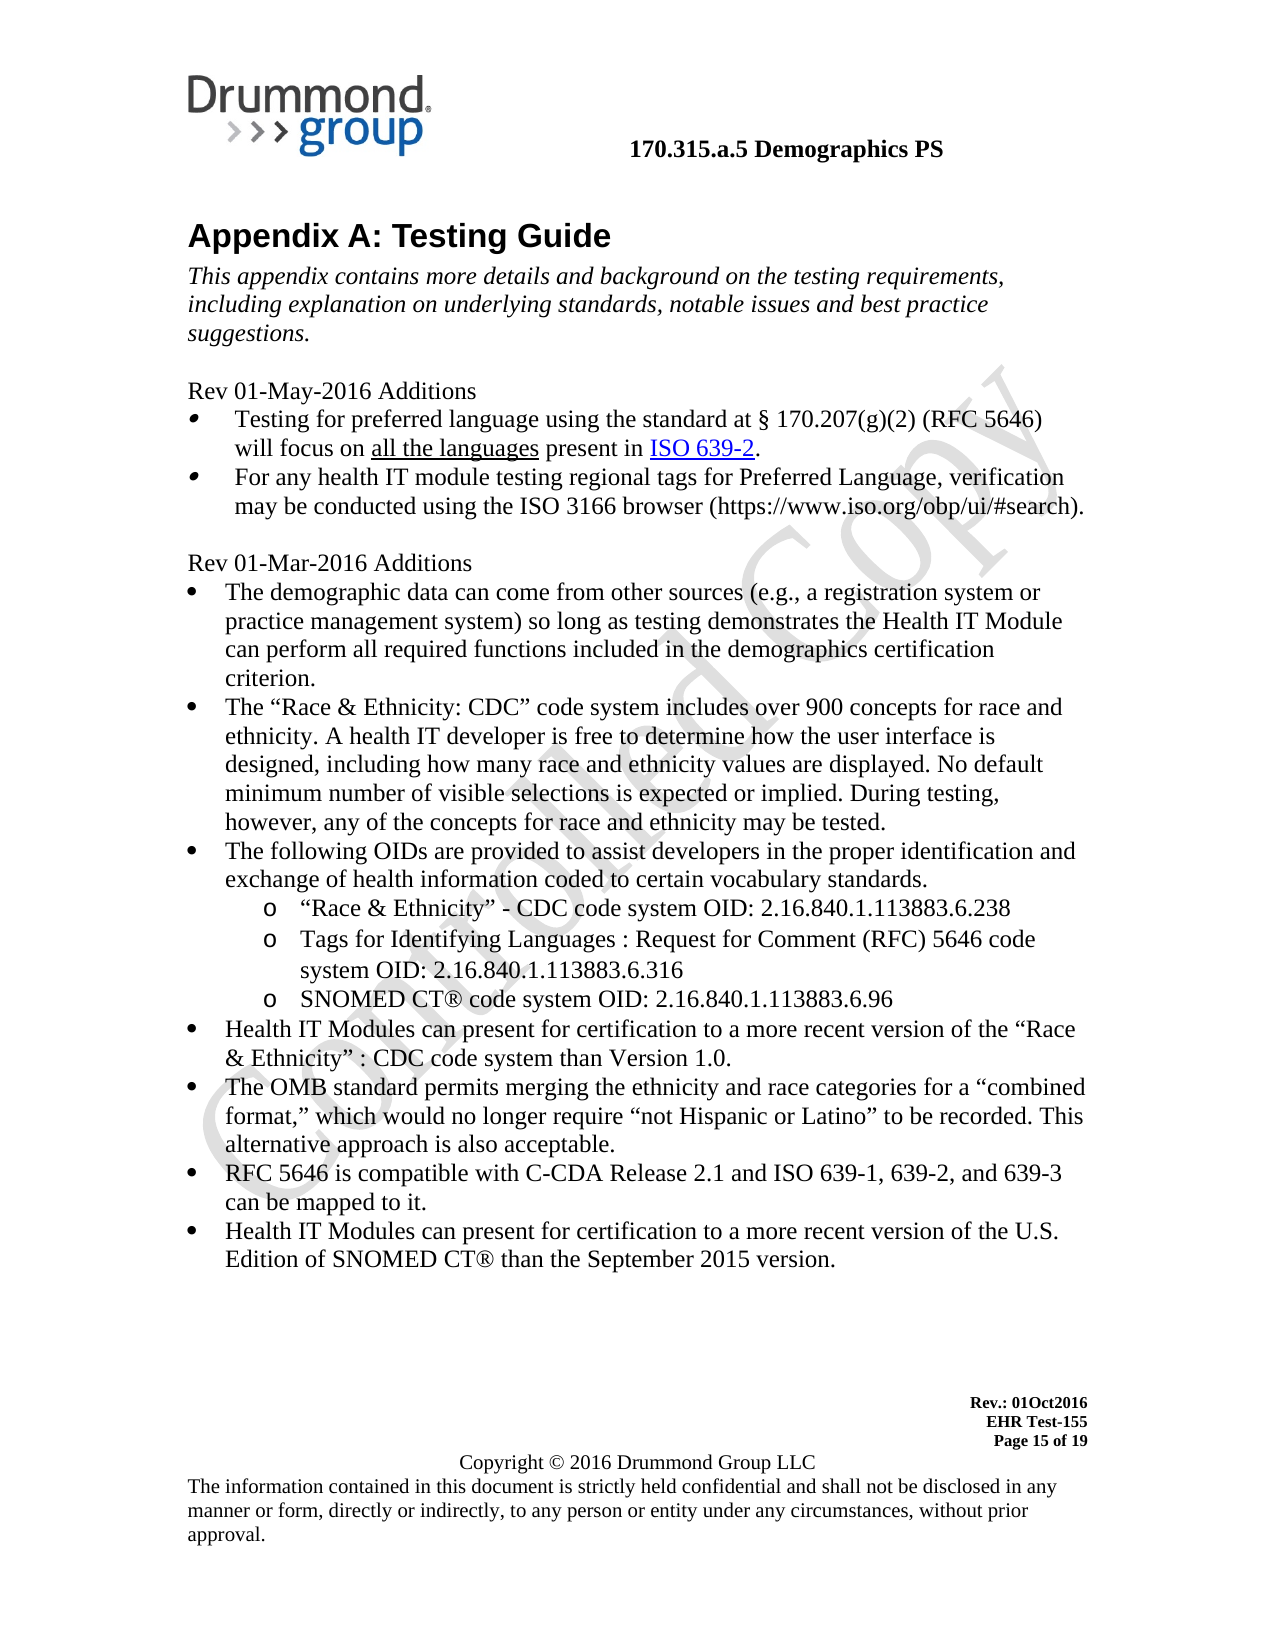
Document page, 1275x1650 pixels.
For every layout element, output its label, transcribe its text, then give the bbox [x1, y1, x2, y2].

text This appendix contains more details and background on the testing requirements, including explanation on underlying standards, notable issues and best practice suggestions. [187, 261, 1087, 347]
list Health IT Modules can present for certification to a more recent version of the “Race & Ethnicity” : CDC code system than Version 1.0. [187, 1014, 1087, 1072]
list SNOMED CT® code system OID: 2.16.840.1.113883.6.96 [262, 984, 1087, 1014]
list Tags for Identifying Languages : Request for Comment (RFC) 5646 code system OID: 2.16.840.1.113883.6.316 [262, 924, 1087, 984]
list The OMB standard permits merging the ethnicity and race categories for a “combined format,” which would no longer require “not Hispanic or Latino” to be recorded. This alternative approach is also acceptable. [187, 1072, 1087, 1158]
list The “Race & Ethnicity: CDC” code system includes over 900 concepts for race and ethnicity. A health IT developer is free to determine how the user interface is designed, including how many race and ethnicity values are displayed. No default minimum number of visible selections is expected or implied. During testing, however, any of the concepts for race and ethnicity may be tested. [187, 692, 1087, 836]
list Testing for preferred language using the standard at § 170.207(g)(2) (RFC 5646) will focus on all the languages present in ISO 639-2. [187, 404, 1087, 462]
picture [187, 75, 433, 157]
list “Race & Ethnicity” - CDC code system OID: 2.16.840.1.113883.6.238 [262, 893, 1087, 924]
subtitle Appendix A: Testing Guide [187, 216, 1087, 254]
list The demographic data can come from other sources (e.g., a registration system or practice management system) so long as testing demonstrates the Health IT Module can perform all required functions included in the demographics certification criterion. [187, 577, 1087, 692]
list Health IT Modules can present for certification to a more recent version of the U.S. Edition of SNOMED CT® than the September 2015 version. [187, 1216, 1087, 1273]
list RFC 5646 is compatible with C-CDA Release 2.1 and ISO 639-1, 639-2, and 639-3 can be mapped to it. [187, 1158, 1087, 1216]
text Rev 01-May-2016 Additions [187, 376, 1087, 404]
list For any health IT module testing regional tags for Preferred Language, verification may be conducted using the ISO 3166 browser (https://www.iso.org/obp/ui/#search). [187, 462, 1087, 519]
list The following OIDs are provided to assist developers in the proper identification and exchange of health information coded to certain vocabulary standards. [187, 836, 1087, 893]
text Rev 01-Mar-2016 Additions [187, 548, 1087, 577]
